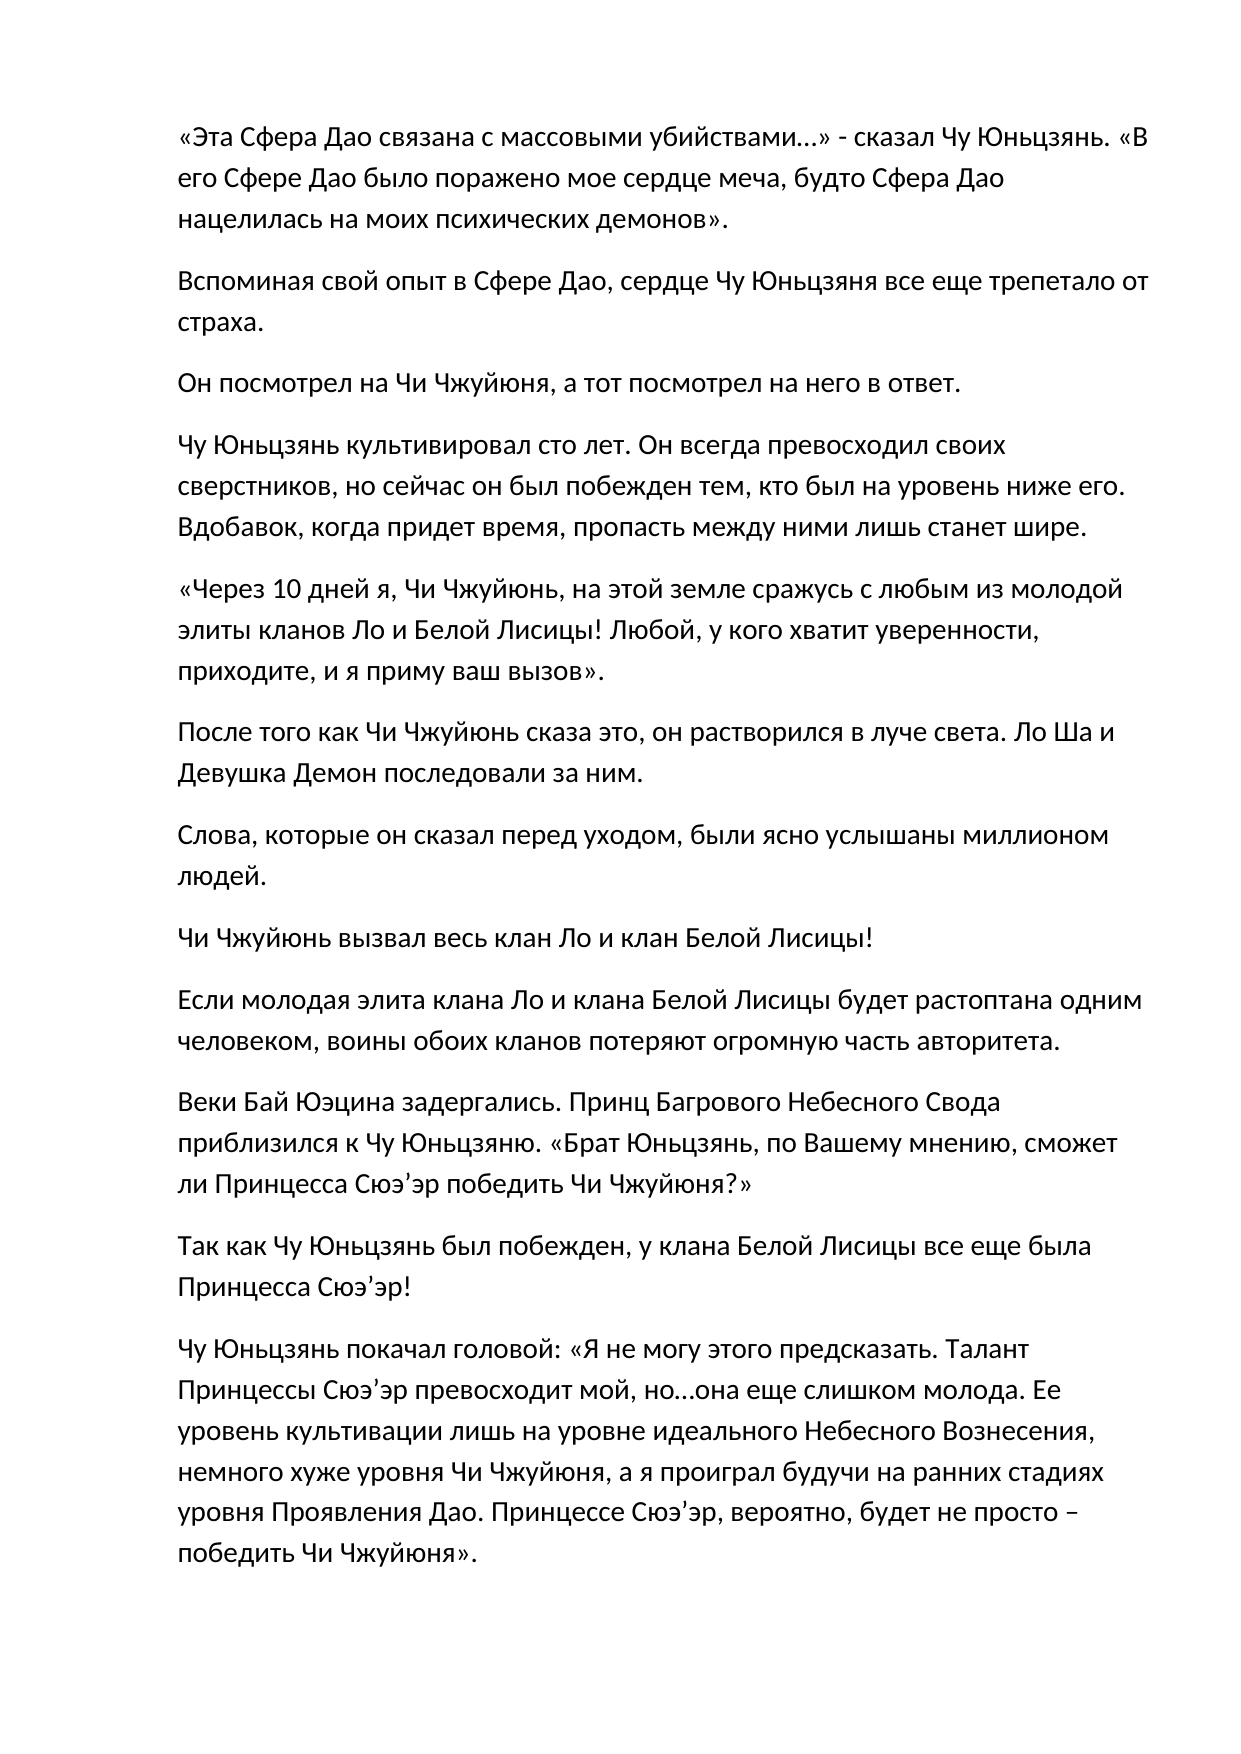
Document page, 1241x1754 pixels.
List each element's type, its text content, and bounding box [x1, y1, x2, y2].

text «Эта Сфера Дао связана с массовыми убийствами…» - сказал Чу Юньцзянь. «В его Сфере Дао было поражено мое сердце меча, будто Сфера Дао нацелилась на моих психических демонов». [177, 118, 1152, 236]
text Он посмотрел на Чи Чжуйюня, а тот посмотрел на него в ответ. [177, 364, 1152, 400]
text Так как Чу Юньцзянь был побежден, у клана Белой Лисицы все еще была Принцесса Сюэ’эр! [177, 1227, 1152, 1304]
text После того как Чи Чжуйюнь сказа это, он растворился в луче света. Ло Ша и Девушка Демон последовали за ним. [177, 713, 1152, 790]
text Вспоминая свой опыт в Сфере Дао, сердце Чу Юньцзяня все еще трепетало от страха. [177, 262, 1152, 338]
text «Через 10 дней я, Чи Чжуйюнь, на этой земле сражусь с любым из молодой элиты кланов Ло и Белой Лисицы! Любой, у кого хватит уверенности, приходите, и я приму ваш вызов». [177, 570, 1152, 687]
text Если молодая элита клана Ло и клана Белой Лисицы будет растоптана одним человеком, воины обоих кланов потеряют огромную часть авторитета. [177, 981, 1152, 1057]
text Слова, которые он сказал перед уходом, были ясно услышаны миллионом людей. [177, 816, 1152, 893]
text Чу Юньцзянь покачал головой: «Я не могу этого предсказать. Талант Принцессы Сюэ’эр превосходит мой, но…она еще слишком молода. Ее уровень культивации лишь на уровне идеального Небесного Вознесения, немного хуже уровня Чи Чжуйюня, а я проиграл будучи на ранних стадиях уровня Проявления Дао. Принцессе Сюэ’эр, вероятно, будет не просто – победить Чи Чжуйюня». [177, 1330, 1152, 1570]
text Веки Бай Юэцина задергались. Принц Багрового Небесного Свода приблизился к Чу Юньцзяню. «Брат Юньцзянь, по Вашему мнению, сможет ли Принцесса Сюэ’эр победить Чи Чжуйюня?» [177, 1083, 1152, 1201]
text Чи Чжуйюнь вызвал весь клан Ло и клан Белой Лисицы! [177, 919, 1152, 954]
text Чу Юньцзянь культивировал сто лет. Он всегда превосходил своих сверстников, но сейчас он был побежден тем, кто был на уровень ниже его. Вдобавок, когда придет время, пропасть между ними лишь станет шире. [177, 426, 1152, 544]
